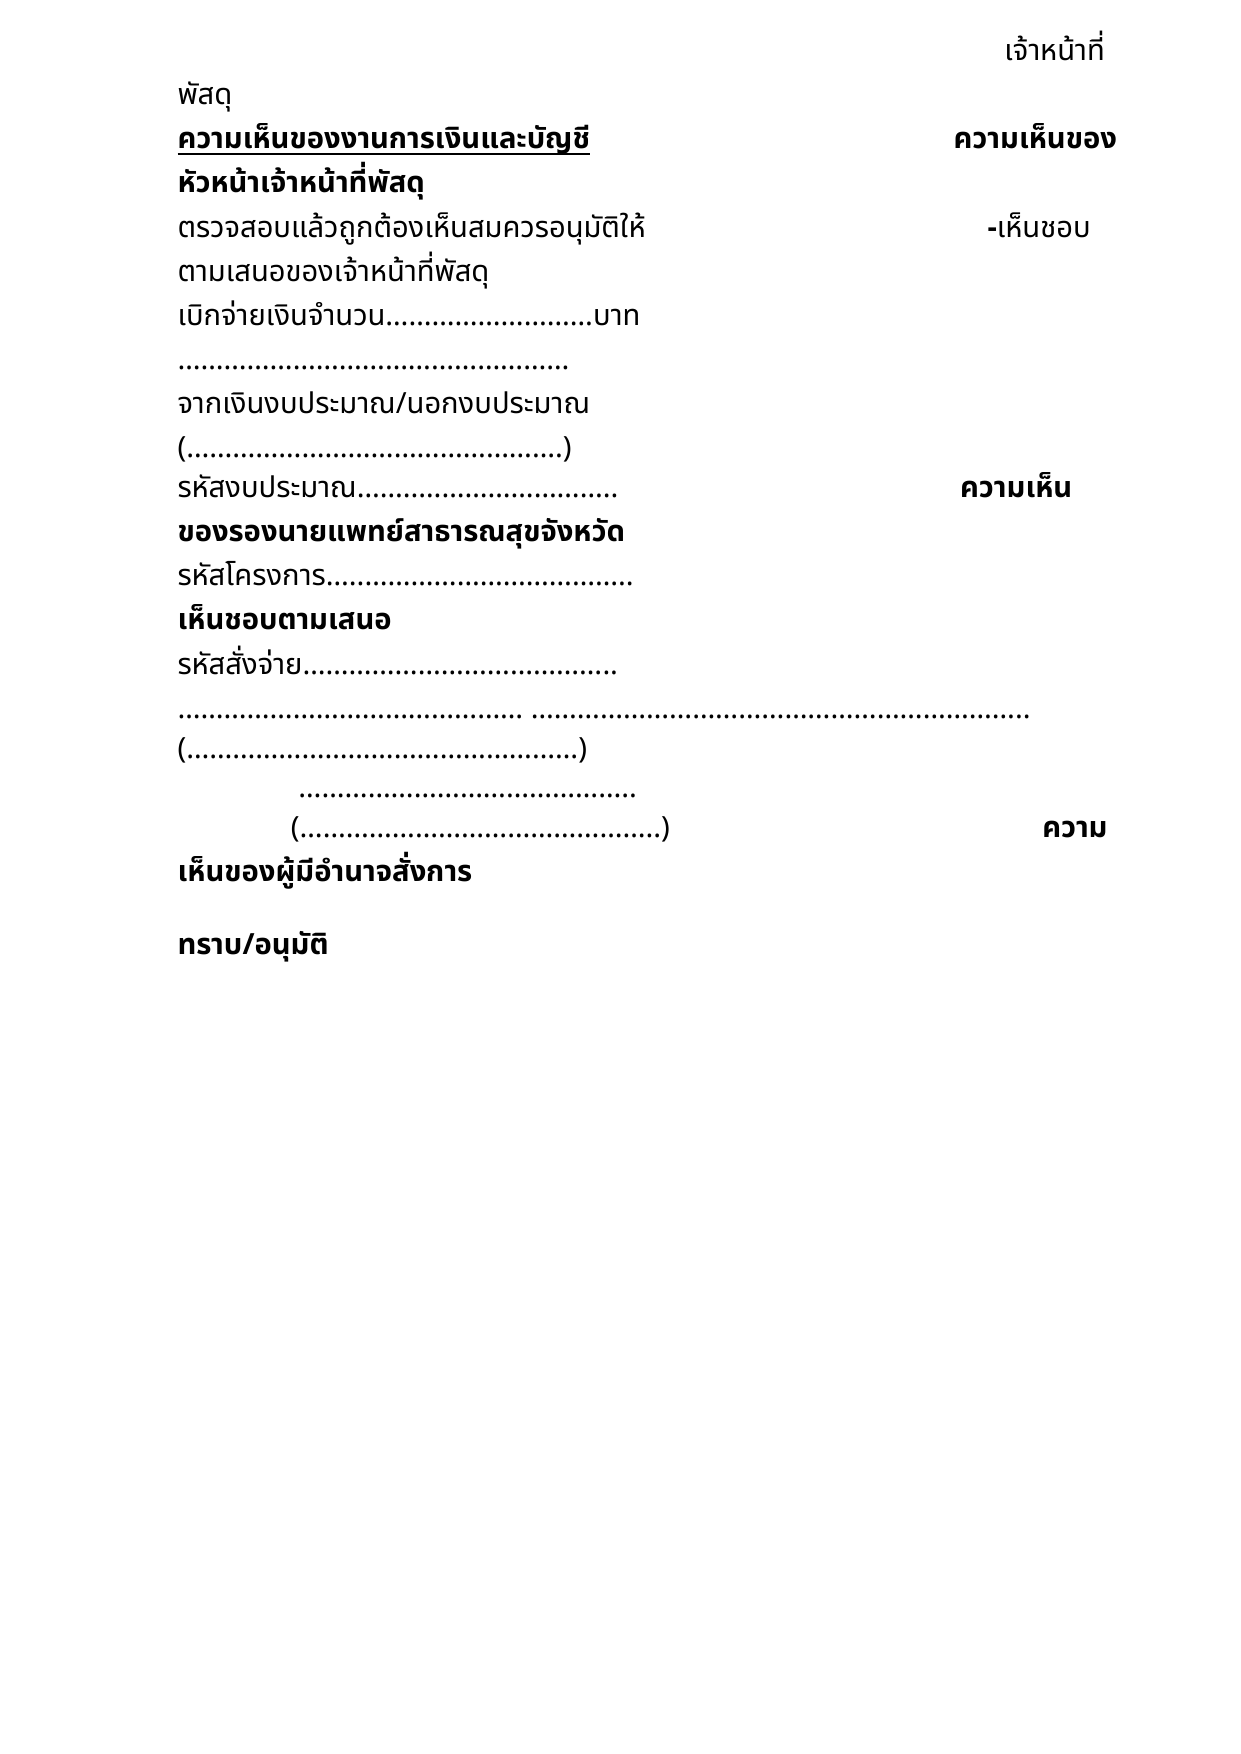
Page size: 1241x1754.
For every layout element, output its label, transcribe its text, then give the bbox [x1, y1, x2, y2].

text รหัสงบประมาณ……..…………………….. ความเห็นของรองนายแพทย์สาธารณสุขจังหวัด [177, 466, 1122, 554]
text รหัสสั่งจ่าย………………………………….. ……………………………………… ……………………………………………………….. (……………………………………………) [177, 643, 1122, 767]
text ตรวจสอบแล้วถูกต้องเห็นสมควรอนุมัติให้ -เห็นชอบตามเสนอของเจ้าหน้าที่พัสดุ [177, 206, 1122, 294]
text (………………………………………..) ความเห็นของผู้มีอำนาจสั่งการ [177, 806, 1122, 894]
text รหัสโครงการ…..…………………………….. เห็นชอบตามเสนอ [177, 554, 1122, 643]
text จากเงินงบประมาณ/นอกงบประมาณ (………………………………………….) [177, 382, 1122, 466]
text เจ้าหน้าที่พัสดุ [177, 29, 1122, 118]
text เบิกจ่ายเงินจำนวน………………………บาท …………………………………………… [177, 294, 1122, 382]
text ความเห็นของงานการเงินและบัญชี ความเห็นของหัวหน้าเจ้าหน้าที่พัสดุ [177, 118, 1122, 206]
text ทราบ/อนุมัติ [177, 894, 1122, 968]
text …………………………………….. [177, 767, 1122, 806]
